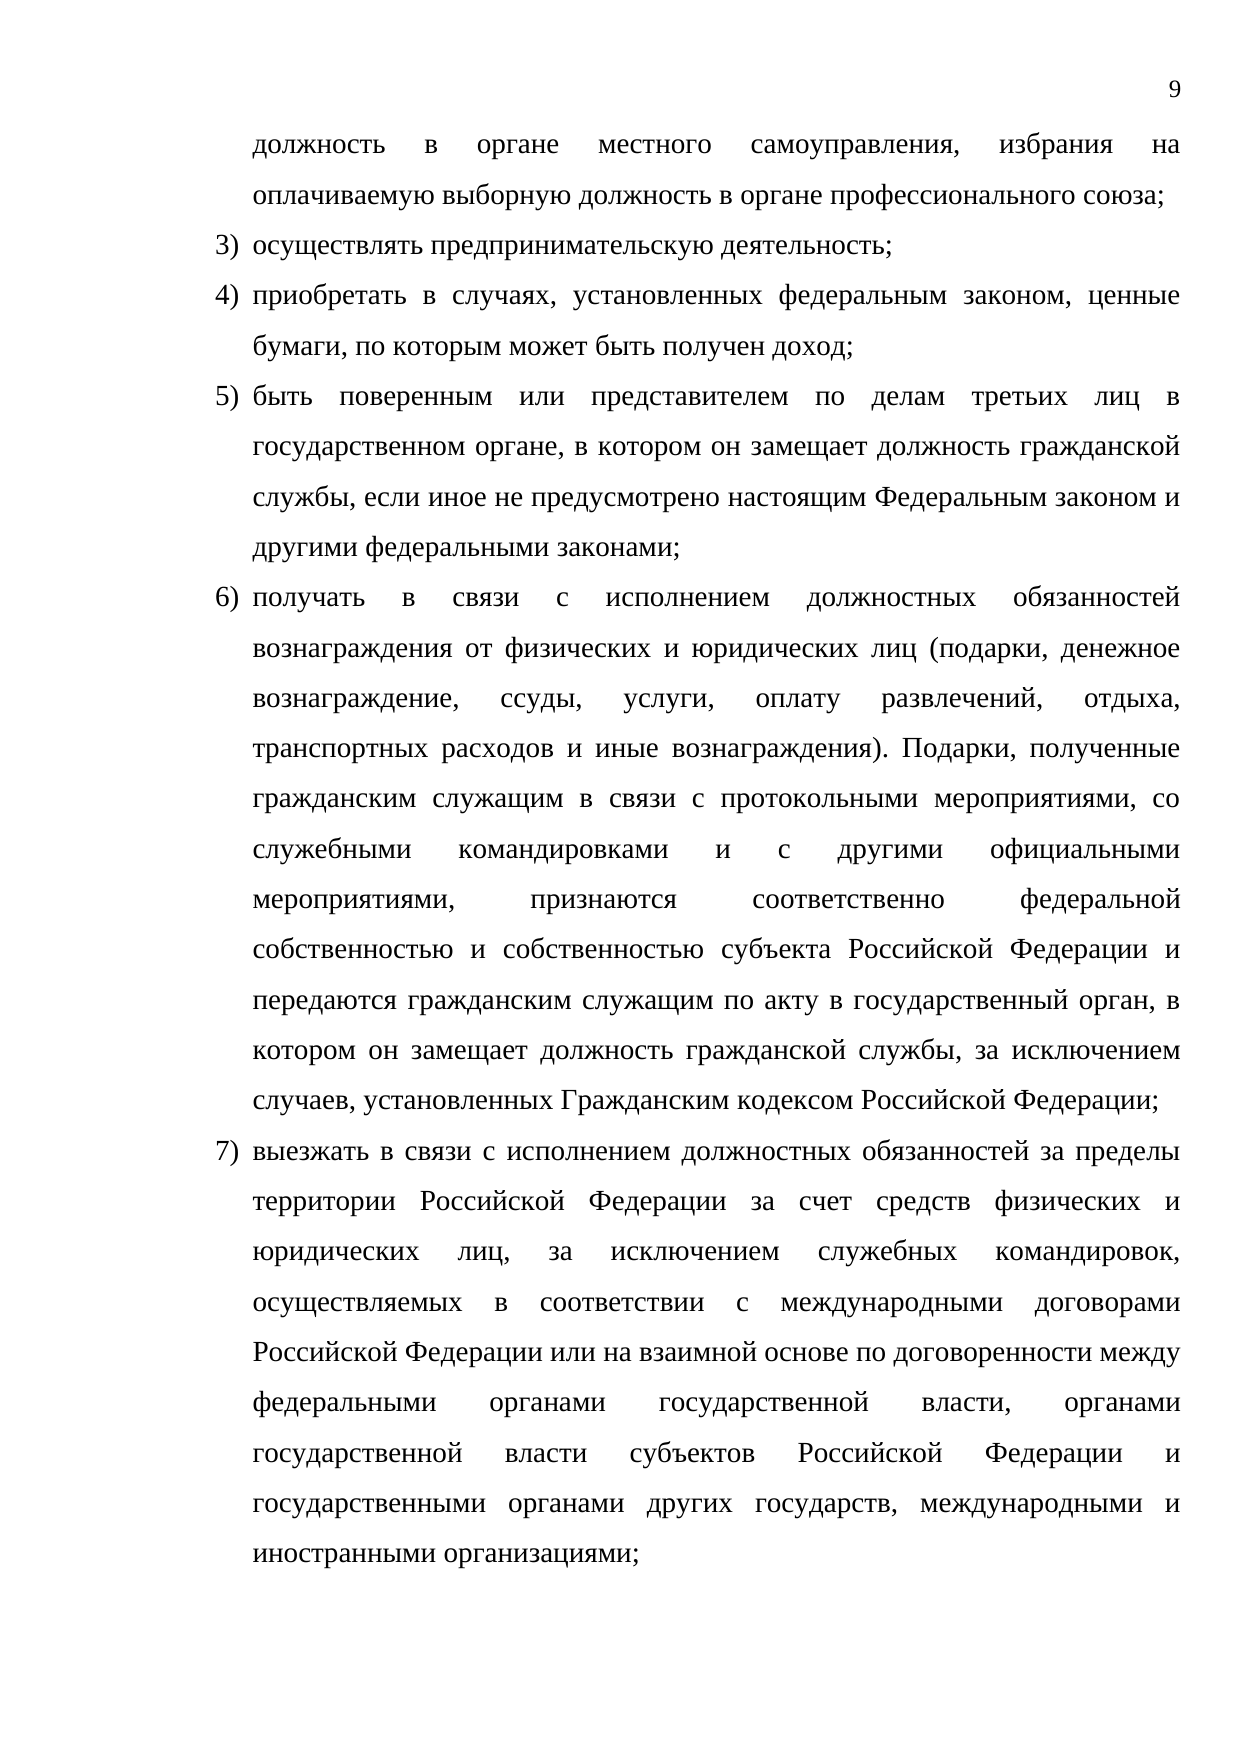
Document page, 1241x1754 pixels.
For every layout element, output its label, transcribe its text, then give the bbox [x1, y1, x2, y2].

list получать в связи с исполнением должностных обязанностей вознаграждения от физических и юридических лиц (подарки, денежное вознаграждение, ссуды, услуги, оплату развлечений, отдыха, транспортных расходов и иные вознаграждения). Подарки, полученные гражданским служащим в связи с протокольными мероприятиями, со служебными командировками и с другими официальными мероприятиями, признаются соответственно федеральной собственностью и собственностью субъекта Российской Федерации и передаются гражданским служащим по акту в государственный орган, в котором он замещает должность гражданской службы, за исключением случаев, установленных Гражданским кодексом Российской Федерации; [215, 579, 1181, 1116]
list быть поверенным или представителем по делам третьих лиц в государственном органе, в котором он замещает должность гражданской службы, если иное не предусмотрено настоящим Федеральным законом и другими федеральными законами; [215, 378, 1181, 563]
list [215, 127, 1181, 210]
list выезжать в связи с исполнением должностных обязанностей за пределы территории Российской Федерации за счет средств физических и юридических лиц, за исключением служебных командировок, осуществляемых в соответствии с международными договорами Российской Федерации или на взаимной основе по договоренности между федеральными органами государственной власти, органами государственной власти субъектов Российской Федерации и государственными органами других государств, международными и иностранными организациями; [215, 1133, 1181, 1569]
list приобретать в случаях, установленных федеральным законом, ценные бумаги, по которым может быть получен доход; [215, 277, 1181, 361]
list осуществлять предпринимательскую деятельность; [215, 227, 1181, 261]
